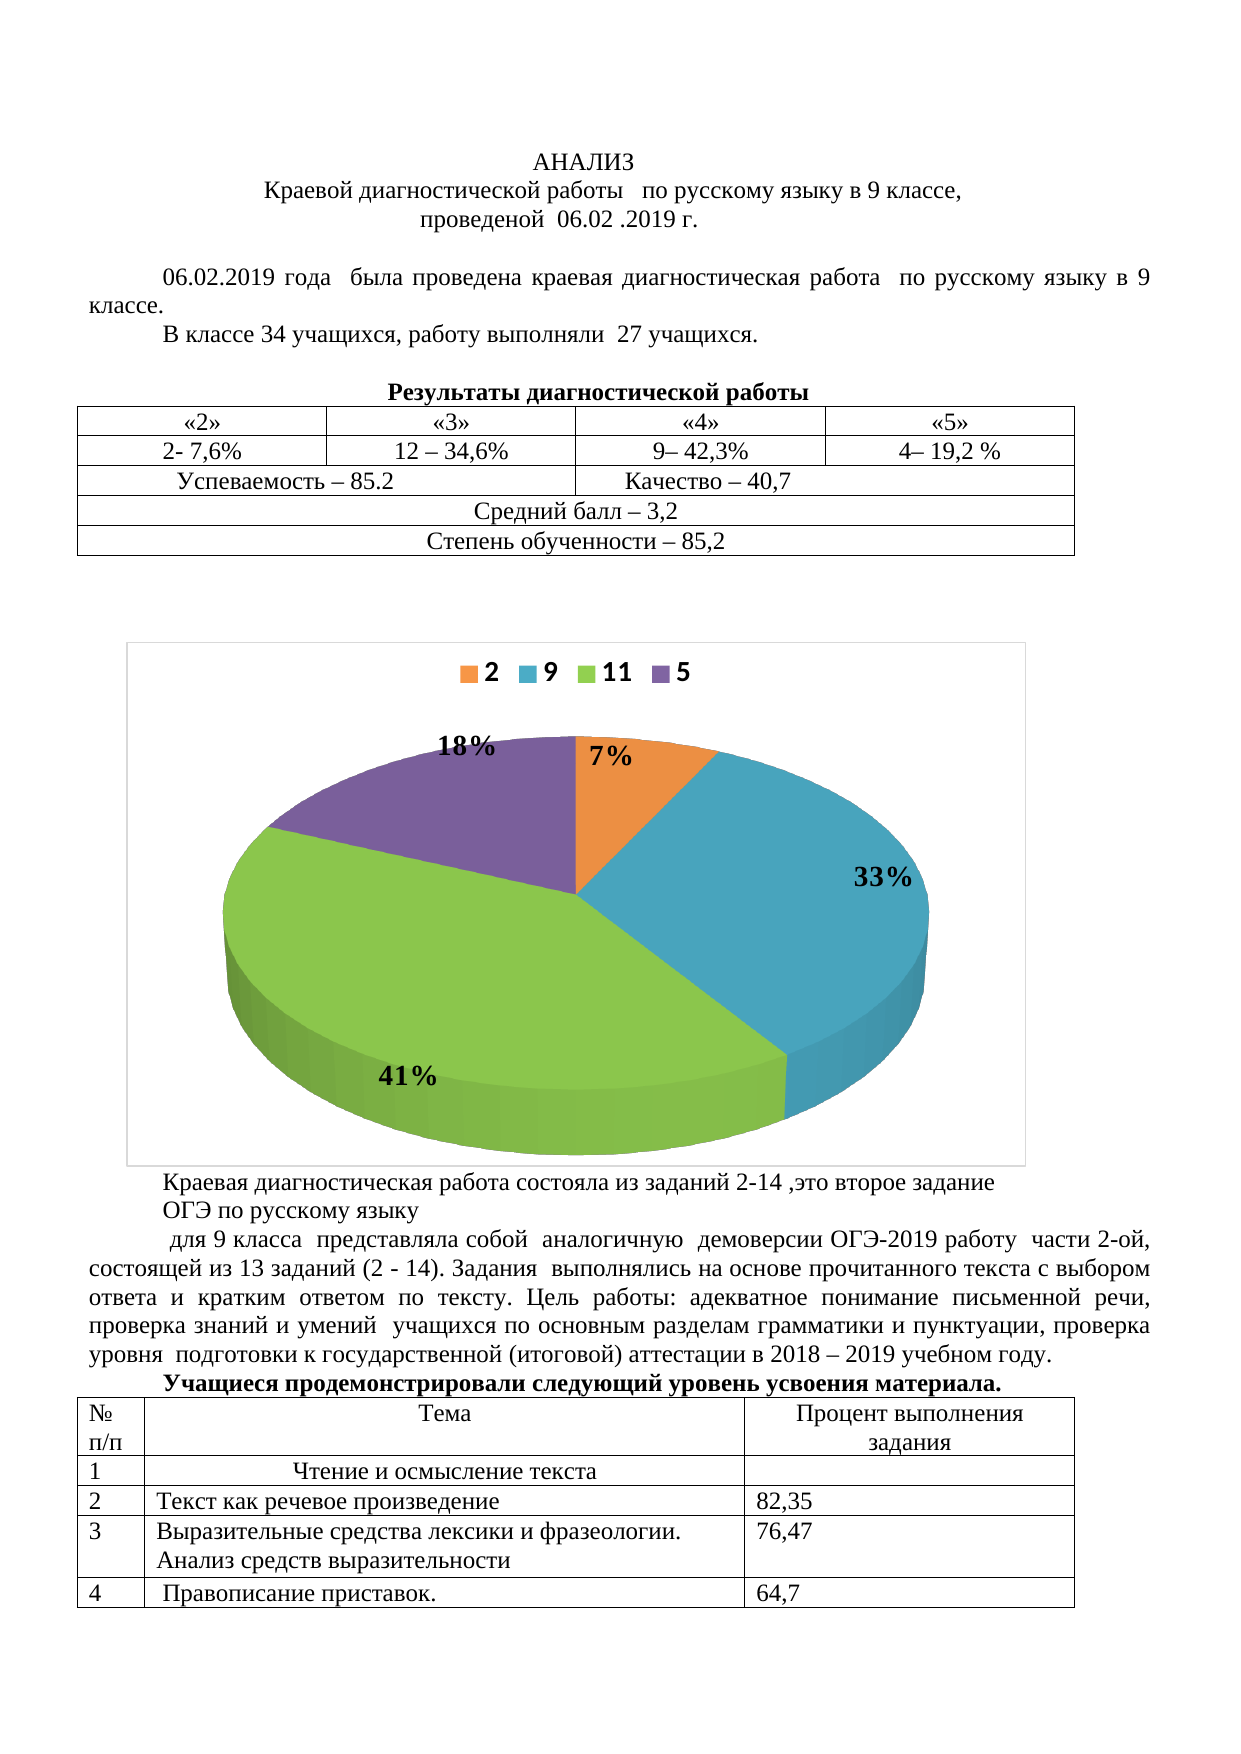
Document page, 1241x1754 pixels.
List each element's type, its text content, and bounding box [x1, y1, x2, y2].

table_cell Качество – 40,7 [576, 466, 1074, 495]
table_header № п/п [78, 1398, 144, 1455]
table_cell 1 [78, 1456, 144, 1485]
table_cell Текст как речевое произведение [145, 1486, 744, 1515]
table_header «5» [826, 407, 1074, 435]
table_cell 3 [78, 1516, 144, 1577]
table_cell Выразительные средства лексики и фразеологии. Анализ средств выразительности [145, 1516, 744, 1577]
table_cell Средний балл – 3,2 [78, 496, 1074, 525]
table_cell 2- 7,6% [78, 436, 326, 465]
table_header «2» [78, 407, 326, 435]
text проведеной 06.02 .2019 г. [89, 204, 1152, 233]
table_header «3» [327, 407, 575, 435]
table_header Тема [145, 1398, 744, 1455]
table_cell 9– 42,3% [576, 436, 825, 465]
table_header «4» [576, 407, 825, 435]
text Краевая диагностическая работа состояла из заданий 2-14 ,это второе задание [89, 1167, 1152, 1196]
table_cell 64,7 [745, 1578, 1074, 1607]
table_cell [745, 1456, 1074, 1485]
text АНАЛИЗ [89, 147, 1152, 176]
table_cell 4 [78, 1578, 144, 1607]
table_header Процент выполнения задания [745, 1398, 1074, 1455]
text ОГЭ по русскому языку [89, 1196, 1152, 1224]
table_cell Правописание приставок. [145, 1578, 744, 1607]
table_cell 82,35 [745, 1486, 1074, 1515]
table_cell Успеваемость – 85.2 [78, 466, 575, 495]
text Результаты диагностической работы [89, 377, 1152, 406]
table_cell Чтение и осмысление текста [145, 1456, 744, 1485]
text для 9 класса представляла собой аналогичную демоверсии ОГЭ-2019 работу части 2-ой, состоящей из 13 заданий (2 - 14). Задания выполнялись на основе прочитанного текста с выбором ответа и кратким ответом по тексту. Цель работы: адекватное понимание письменной речи, проверка знаний и умений учащихся по основным разделам грамматики и пунктуации, проверка уровня подготовки к государственной (итоговой) аттестации в 2018 – 2019 учебном году. [89, 1224, 1152, 1368]
table_cell 2 [78, 1486, 144, 1515]
table_cell 12 – 34,6% [327, 436, 575, 465]
text Учащиеся продемонстрировали следующий уровень усвоения материала. [89, 1368, 1152, 1397]
text В классе 34 учащихся, работу выполняли 27 учащихся. [89, 319, 1152, 348]
text Краевой диагностической работы по русскому языку в 9 классе, [89, 176, 1152, 204]
table_cell 76,47 [745, 1516, 1074, 1577]
table_cell 4– 19,2 % [826, 436, 1074, 465]
table_cell Степень обученности – 85,2 [78, 526, 1074, 554]
text 06.02.2019 года была проведена краевая диагностическая работа по русскому языку в 9 классе. [89, 262, 1152, 319]
